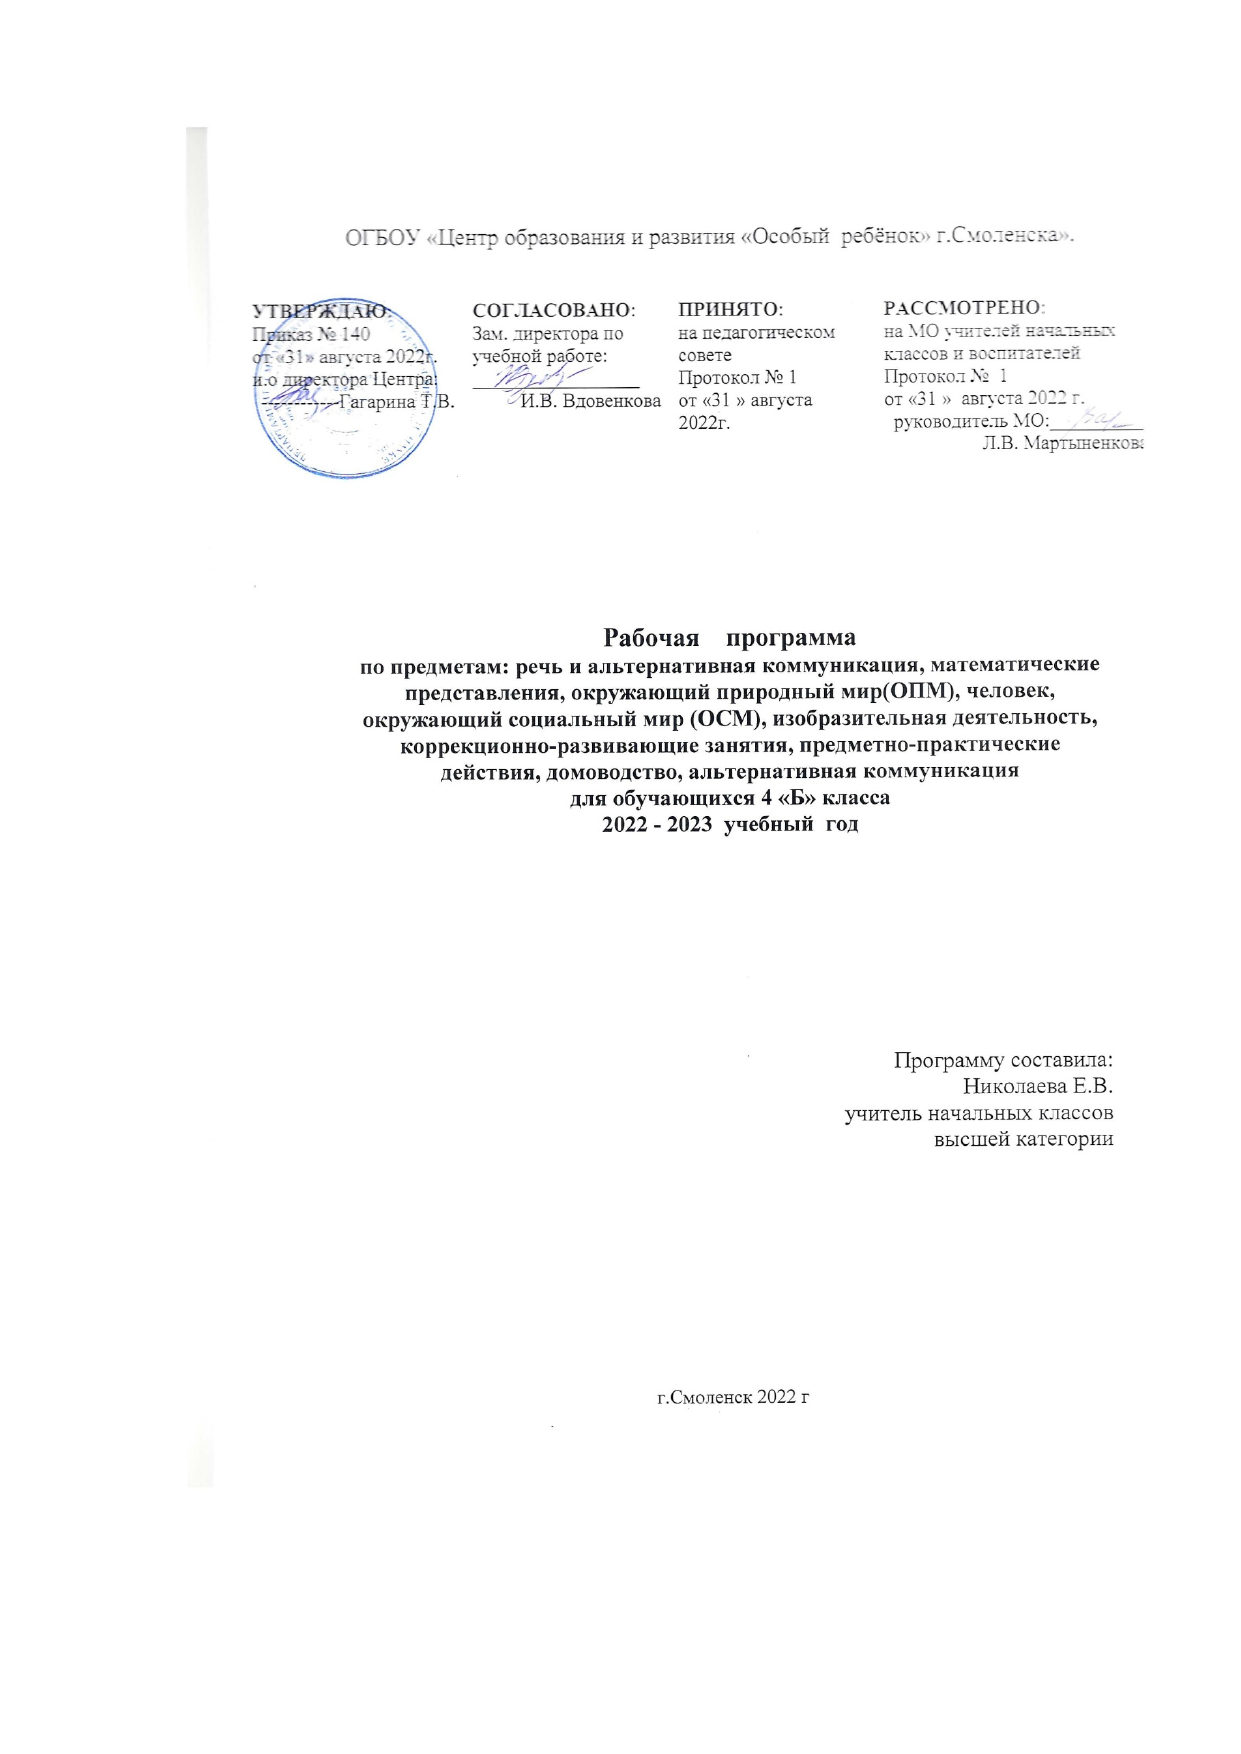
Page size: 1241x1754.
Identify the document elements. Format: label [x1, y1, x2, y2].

picture [177, 118, 1152, 1496]
